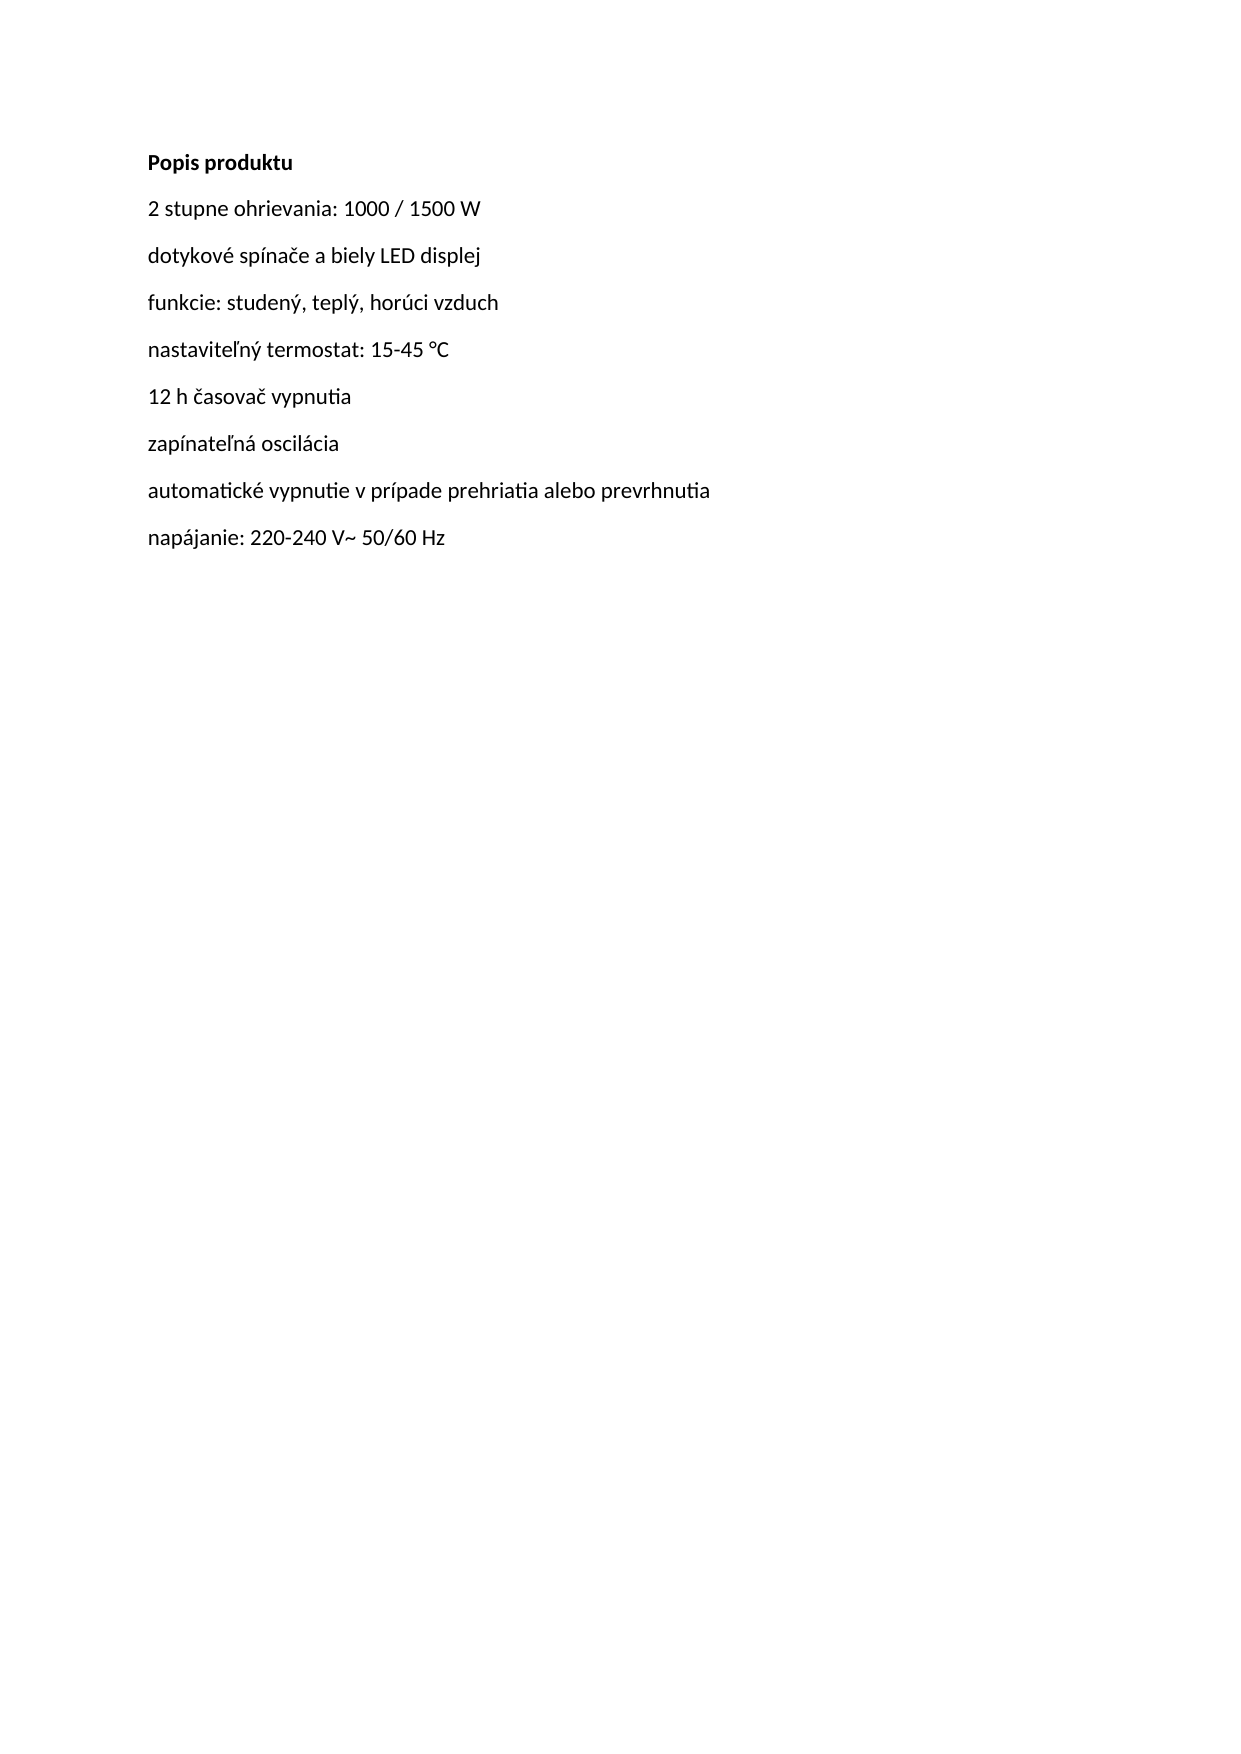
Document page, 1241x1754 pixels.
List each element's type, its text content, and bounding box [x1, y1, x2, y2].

text zapínateľná oscilácia [148, 429, 1093, 457]
text automatické vypnutie v prípade prehriatia alebo prevrhnutia [148, 476, 1093, 504]
text 2 stupne ohrievania: 1000 / 1500 W [148, 194, 1093, 222]
text nastaviteľný termostat: 15-45 °C [148, 335, 1093, 363]
text napájanie: 220-240 V~ 50/60 Hz [148, 523, 1093, 551]
text funkcie: studený, teplý, horúci vzduch [148, 288, 1093, 316]
text 12 h časovač vypnutia [148, 382, 1093, 410]
text dotykové spínače a biely LED displej [148, 241, 1093, 269]
text Popis produktu [148, 148, 1093, 176]
